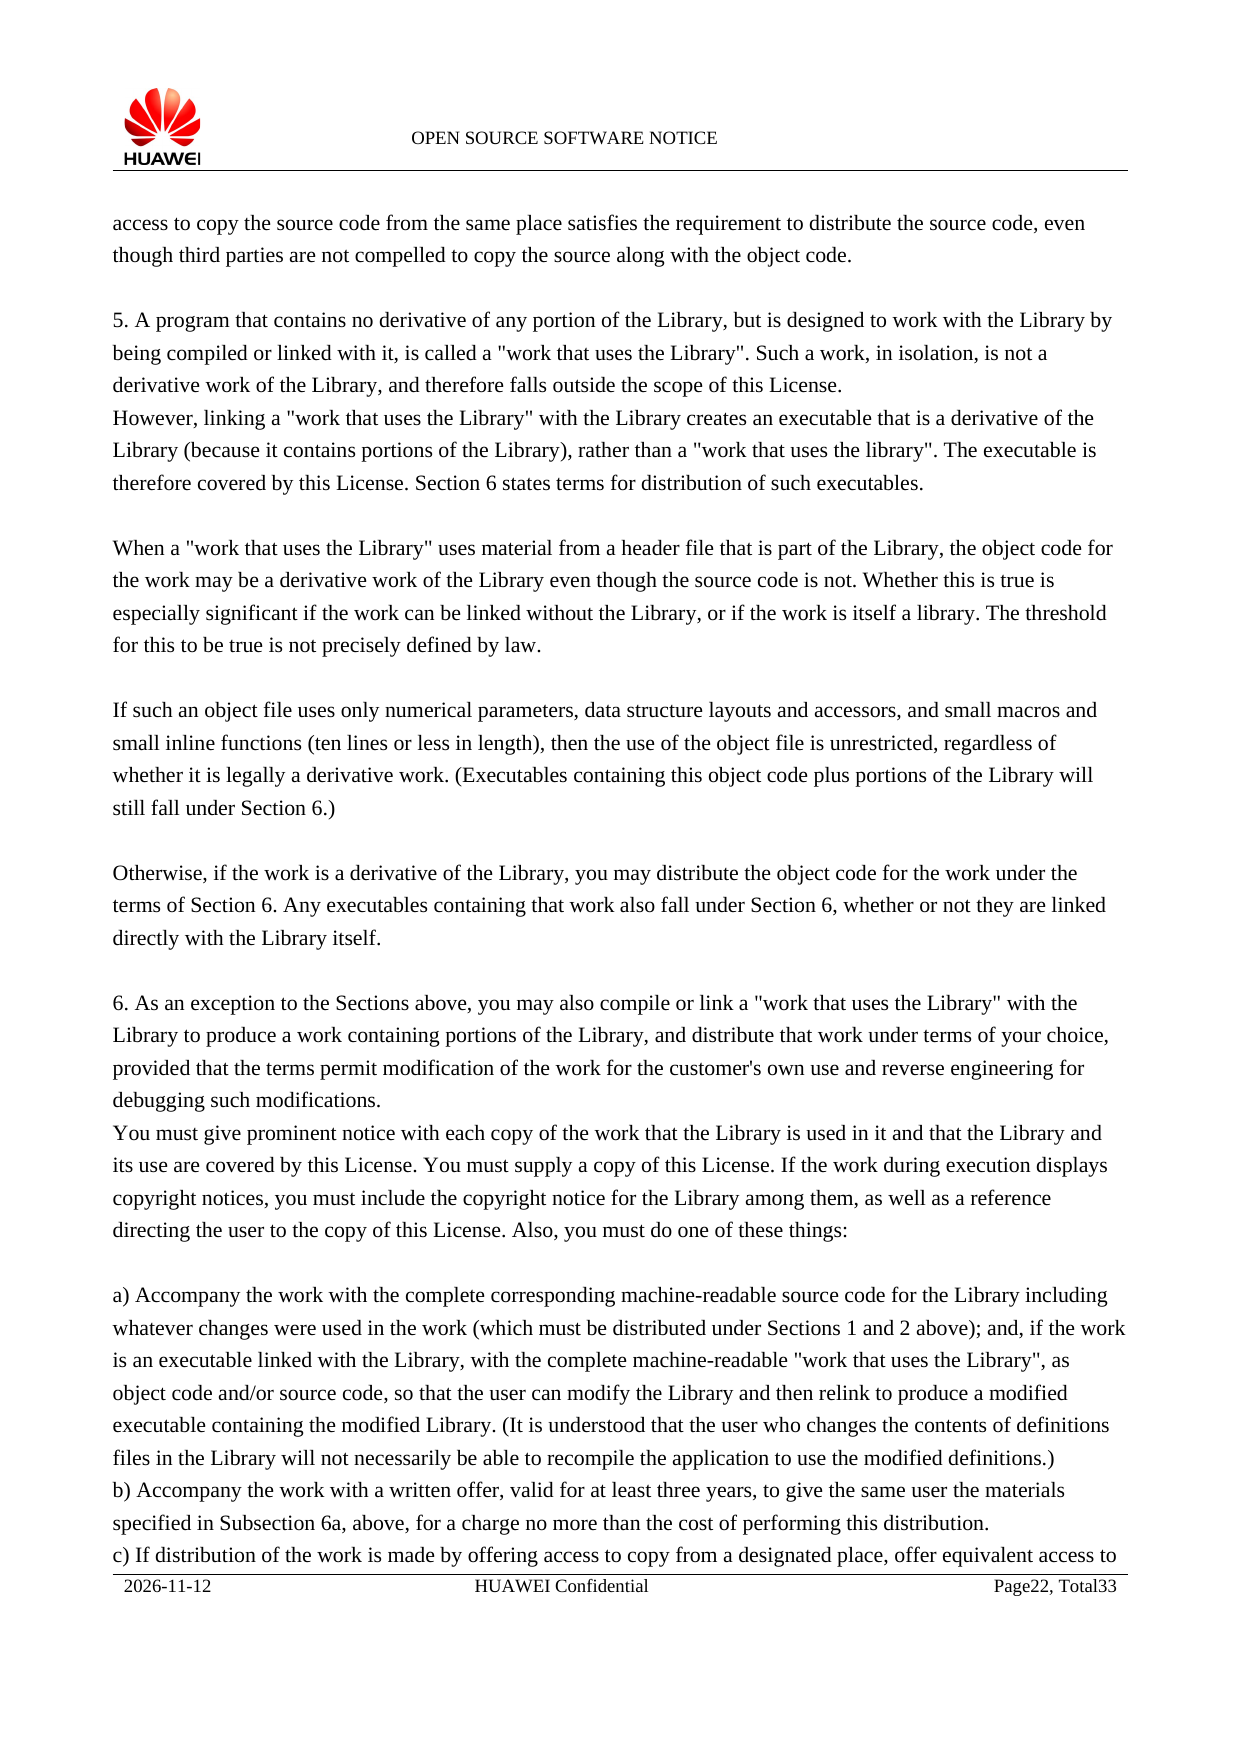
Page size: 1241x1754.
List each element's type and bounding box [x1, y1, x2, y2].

picture [124, 88, 201, 165]
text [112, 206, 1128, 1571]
